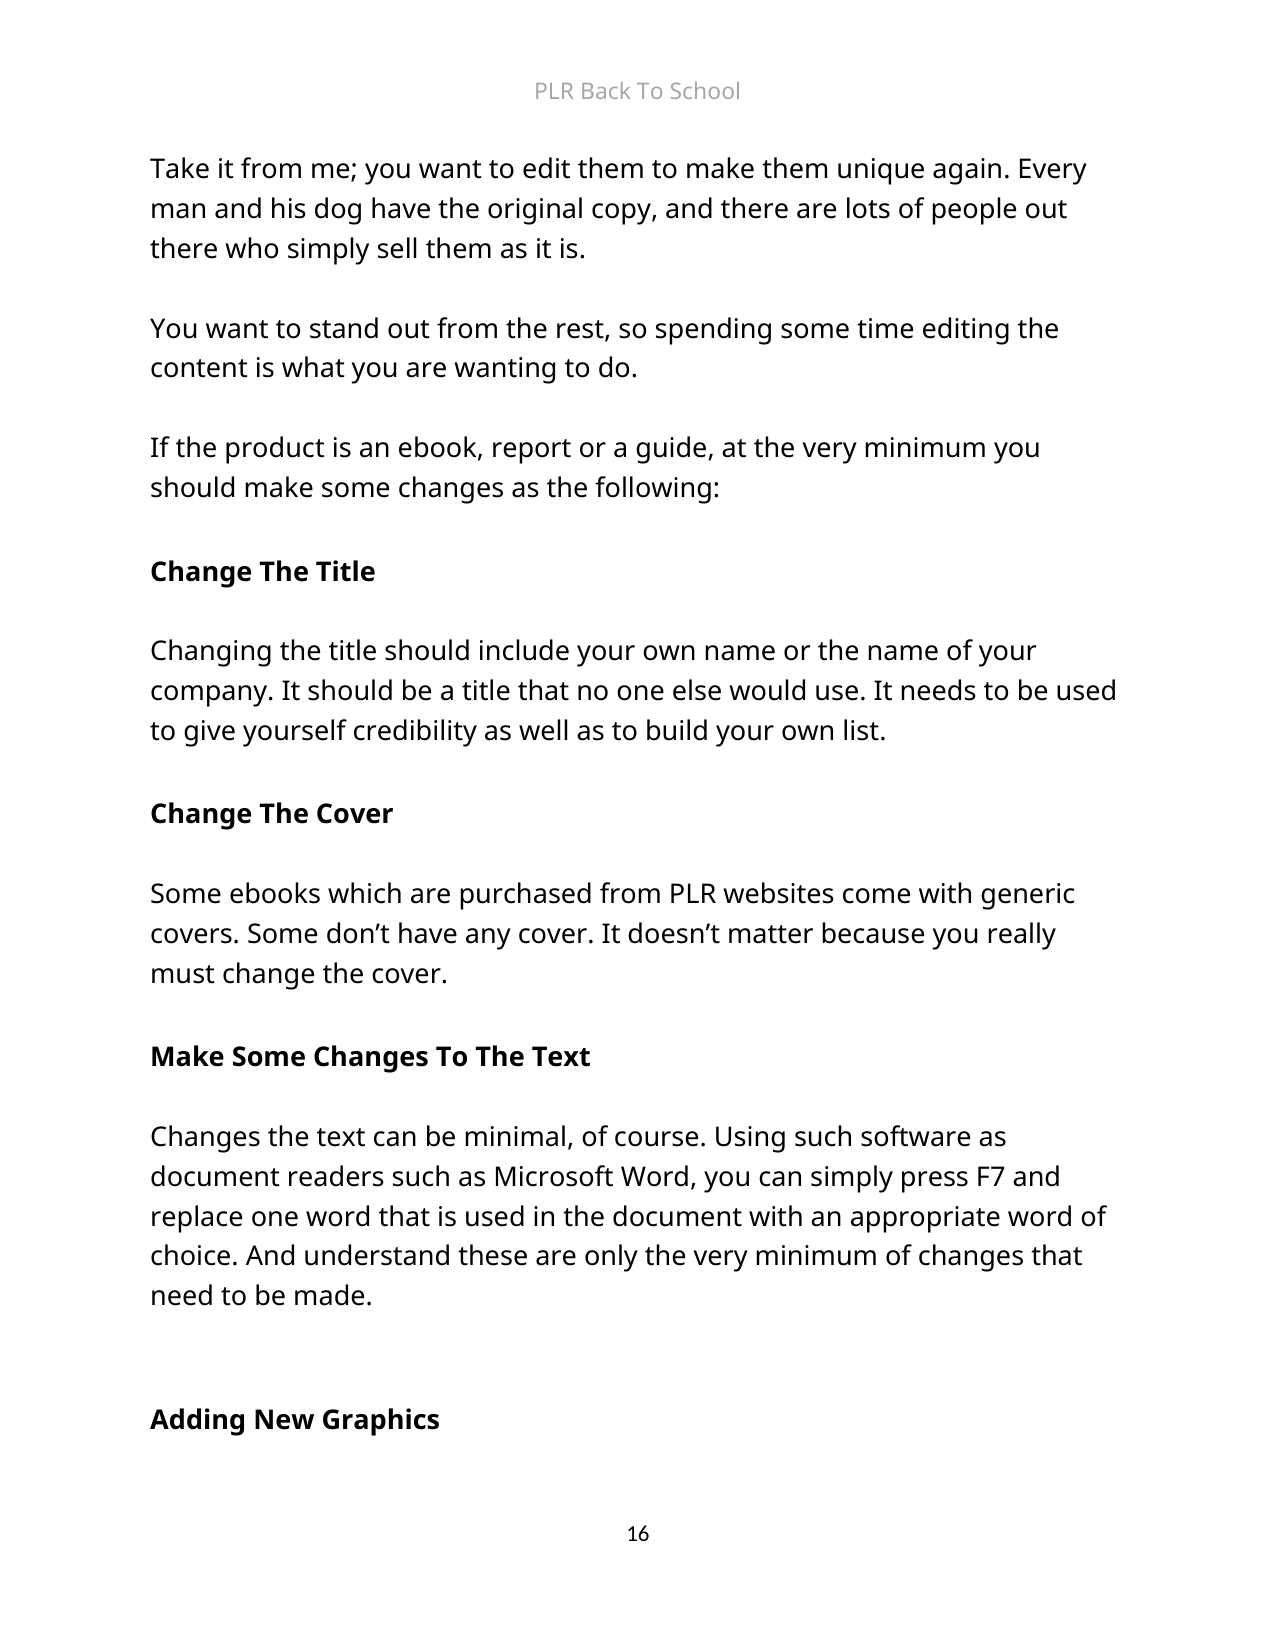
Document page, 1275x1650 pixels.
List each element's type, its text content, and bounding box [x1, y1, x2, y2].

text Some ebooks which are purchased from PLR websites come with generic covers. Some don’t have any cover. It doesn’t matter because you really must change the cover. [150, 874, 1125, 991]
text You want to stand out from the rest, so spending some time editing the content is what you are wanting to do. [150, 309, 1125, 386]
subtitle Change The Cover [150, 795, 1125, 832]
text Take it from me; you want to edit them to make them unique again. Every man and his dog have the original copy, and there are lots of people out there who simply sell them as it is. [150, 150, 1125, 266]
text If the product is an ebook, report or a guide, at the very minimum you should make some changes as the following: [150, 428, 1125, 505]
subtitle Adding New Graphics [150, 1400, 1125, 1437]
subtitle Make Some Changes To The Text [150, 1038, 1125, 1075]
text Changes the text can be minimal, of course. Using such software as document readers such as Microsoft Word, you can simply press F7 and replace one word that is used in the document with an appropriate word of choice. And understand these are only the very minimum of changes that need to be made. [150, 1117, 1125, 1313]
subtitle Change The Title [150, 552, 1125, 589]
text Changing the title should include your own name or the name of your company. It should be a title that no one else would use. It needs to be used to give yourself credibility as well as to build your own list. [150, 632, 1125, 748]
